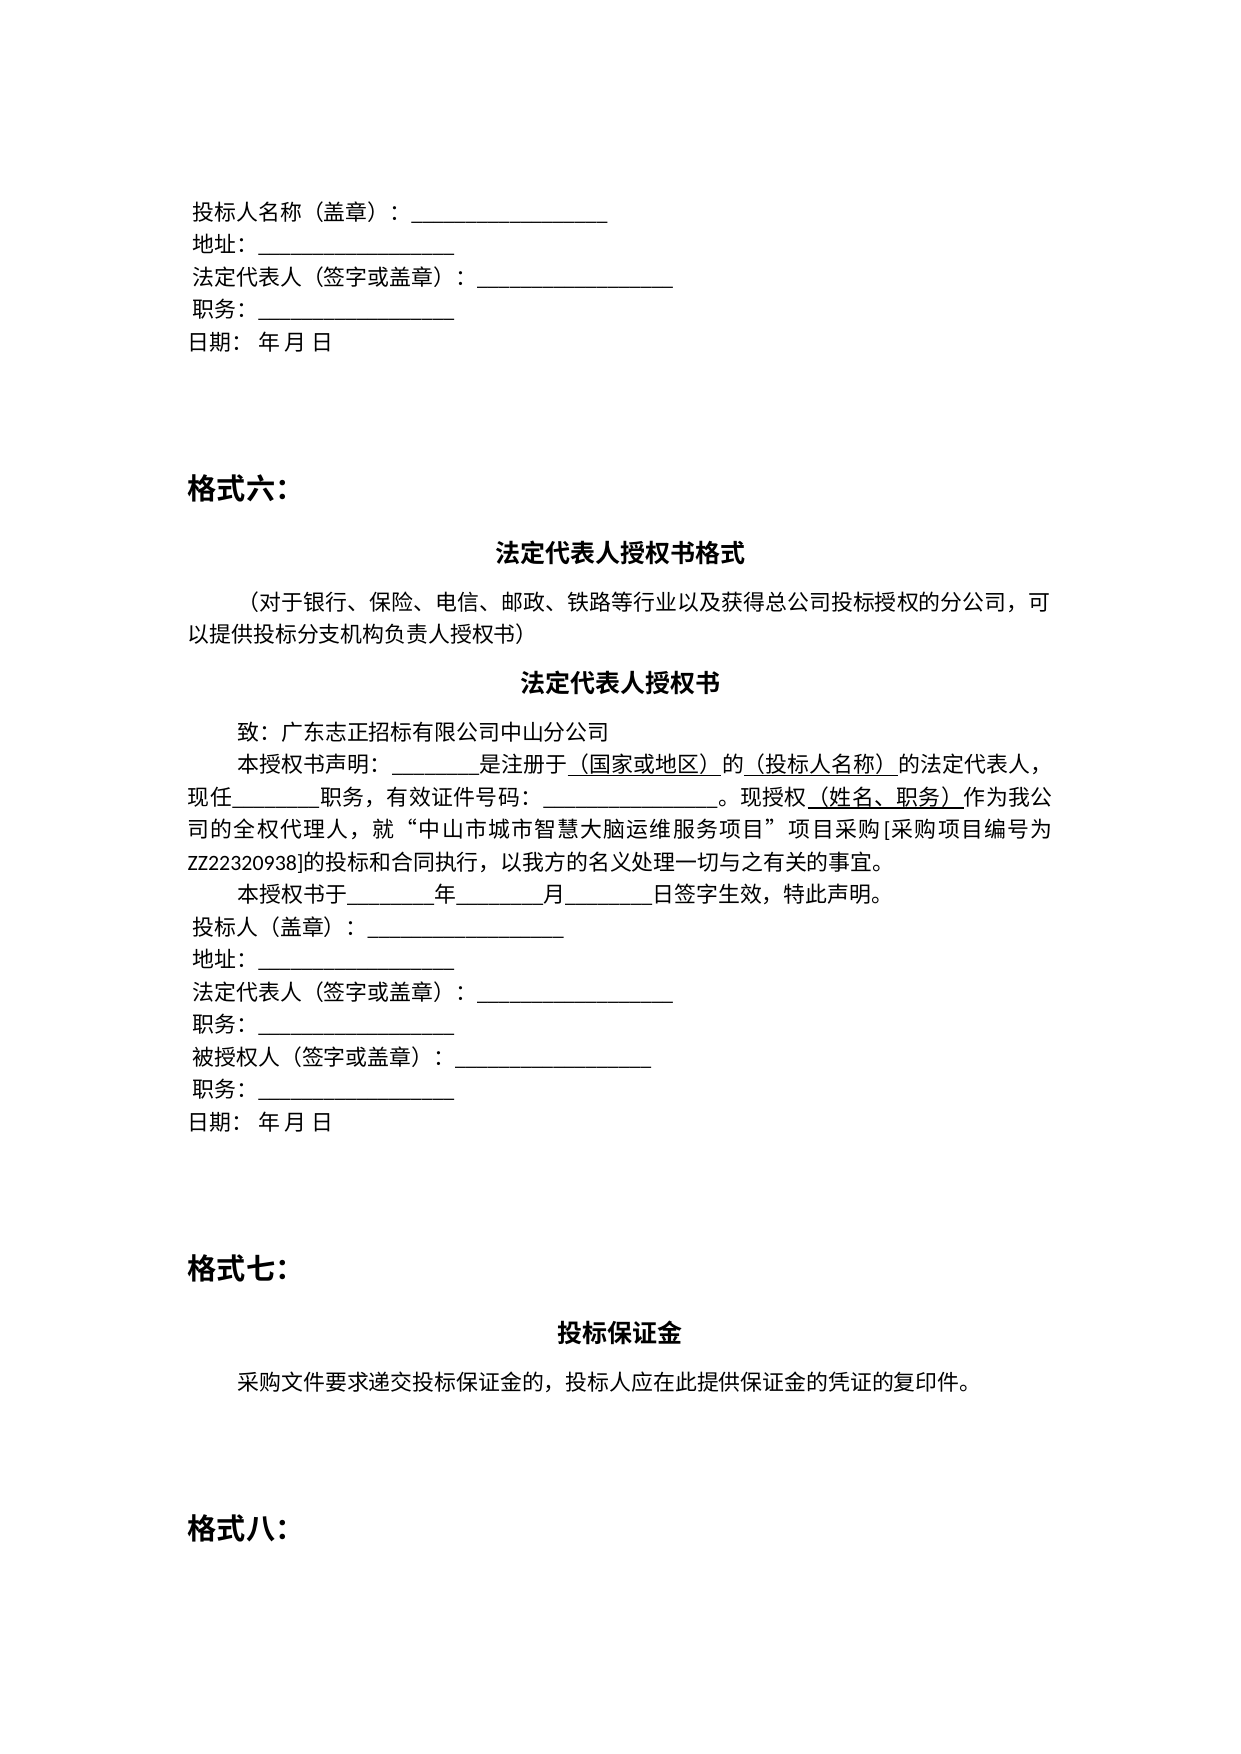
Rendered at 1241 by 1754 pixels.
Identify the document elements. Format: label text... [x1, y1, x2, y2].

text 日期： 年 月 日 [187, 324, 1053, 357]
text 法定代表人（签字或盖章）：__________________ [187, 974, 1053, 1007]
text 职务：__________________ [187, 1007, 1053, 1039]
text 地址：__________________ [187, 942, 1053, 974]
text 被授权人（签字或盖章）：__________________ [187, 1039, 1053, 1072]
text 格式六： [187, 454, 1053, 519]
text 投标人（盖章）：__________________ [187, 909, 1053, 942]
text 地址：__________________ [187, 227, 1053, 259]
text 法定代表人授权书 [187, 649, 1053, 714]
text 格式八： [187, 1494, 1053, 1559]
text 职务：__________________ [187, 292, 1053, 324]
text 法定代表人授权书格式 [187, 519, 1053, 584]
text 日期： 年 月 日 [187, 1104, 1053, 1137]
text 格式七： [187, 1234, 1053, 1299]
text 法定代表人（签字或盖章）：__________________ [187, 259, 1053, 292]
text 投标人名称（盖章）：__________________ [187, 194, 1053, 227]
text 致：广东志正招标有限公司中山分公司 [187, 714, 1053, 747]
text 职务：__________________ [187, 1072, 1053, 1104]
text 本授权书于________年________月________日签字生效，特此声明。 [187, 877, 1053, 909]
text 本授权书声明：________是注册于（国家或地区）的（投标人名称）的法定代表人，现任________职务，有效证件号码：________________。现授权（姓名、职务）作为我公司的全权代理人，就“中山市城市智慧大脑运维服务项目”项目采购[采购项目编号为ZZ22320938]的投标和合同执行，以我方的名义处理一切与之有关的事宜。 [187, 747, 1053, 877]
text （对于银行、保险、电信、邮政、铁路等行业以及获得总公司投标授权的分公司，可以提供投标分支机构负责人授权书） [187, 584, 1053, 649]
text 投标保证金 [187, 1299, 1053, 1364]
text 采购文件要求递交投标保证金的，投标人应在此提供保证金的凭证的复印件。 [187, 1364, 1053, 1397]
